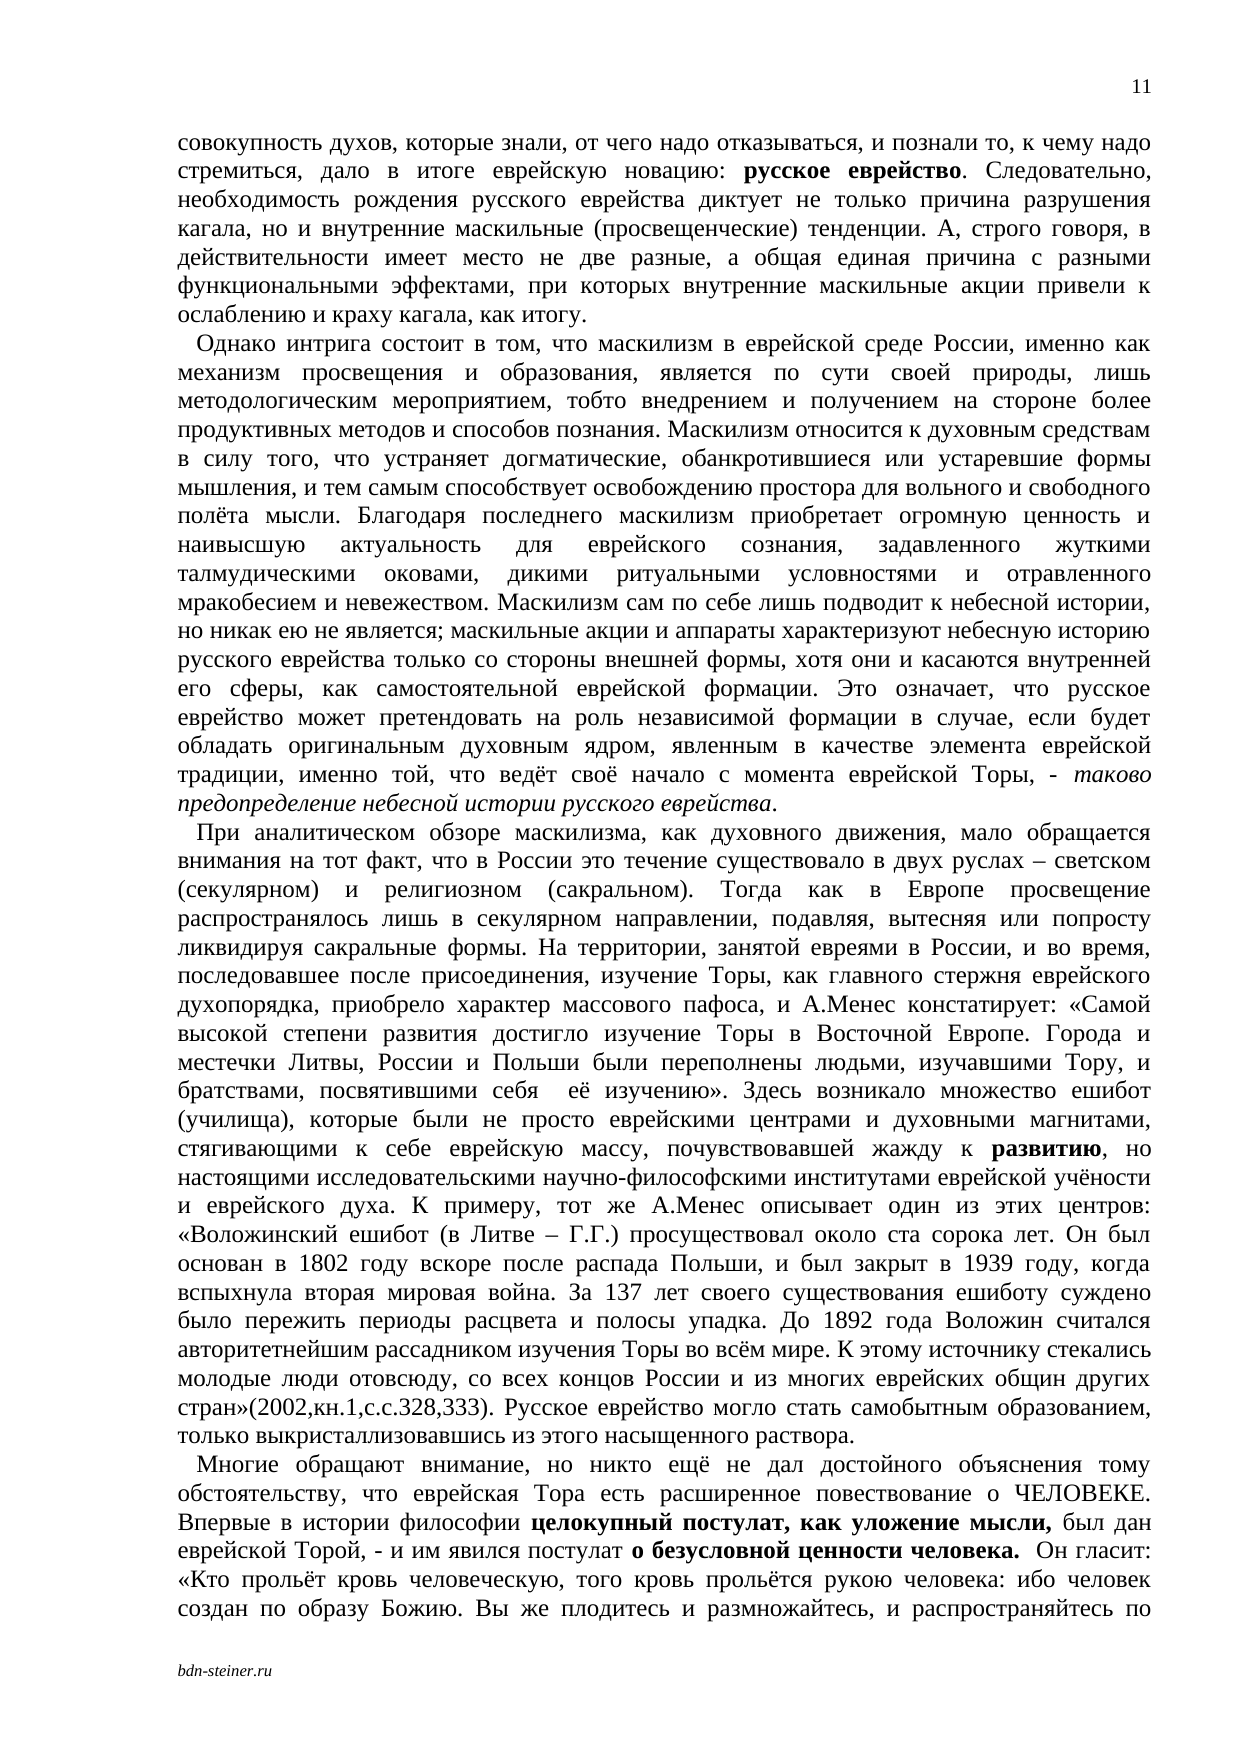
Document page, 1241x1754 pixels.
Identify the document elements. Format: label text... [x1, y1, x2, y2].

text При аналитическом обзоре маскилизма, как духовного движения, мало обращается внимания на тот факт, что в России это течение существовало в двух руслах – светском (секулярном) и религиозном (сакральном). Тогда как в Европе просвещение распространялось лишь в секулярном направлении, подавляя, вытесняя или попросту ликвидируя сакральные формы. На территории, занятой евреями в России, и во время, последовавшее после присоединения, изучение Торы, как главного стержня еврейского духопорядка, приобрело характер массового пафоса, и А.Менес констатирует: «Самой высокой степени развития достигло изучение Торы в Восточной Европе. Города и местечки Литвы, России и Польши были переполнены людьми, изучавшими Тору, и братствами, посвятившими себя её изучению». Здесь возникало множество ешибот (училища), которые были не просто еврейскими центрами и духовными магнитами, стягивающими к себе еврейскую массу, почувствовавшей жажду к развитию, но настоящими исследовательскими научно-философскими институтами еврейской учёности и еврейского духа. К примеру, тот же А.Менес описывает один из этих центров: «Воложинский ешибот (в Литве – Г.Г.) просуществовал около ста сорока лет. Он был основан в 1802 году вскоре после распада Польши, и был закрыт в 1939 году, когда вспыхнула вторая мировая война. За 137 лет своего существования ешиботу суждено было пережить периоды расцвета и полосы упадка. До 1892 года Воложин считался авторитетнейшим рассадником изучения Торы во всём мире. К этому источнику стекались молодые люди отовсюду, со всех концов России и из многих еврейских общин других стран»(2002,кн.1,с.с.328,333). Русское еврейство могло стать самобытным образованием, только выкристаллизовавшись из этого насыщенного раствора. [177, 817, 1152, 1449]
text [177, 1449, 1152, 1622]
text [177, 127, 1152, 328]
text Однако интрига состоит в том, что маскилизм в еврейской среде России, именно как механизм просвещения и образования, является по сути своей природы, лишь методологическим мероприятием, тобто внедрением и получением на стороне более продуктивных методов и способов познания. Маскилизм относится к духовным средствам в силу того, что устраняет догматические, обанкротившиеся или устаревшие формы мышления, и тем самым способствует освобождению простора для вольного и свободного полёта мысли. Благодаря последнего маскилизм приобретает огромную ценность и наивысшую актуальность для еврейского сознания, задавленного жуткими талмудическими оковами, дикими ритуальными условностями и отравленного мракобесием и невежеством. Маскилизм сам по себе лишь подводит к небесной истории, но никак ею не является; маскильные акции и аппараты характеризуют небесную историю русского еврейства только со стороны внешней формы, хотя они и касаются внутренней его сферы, как самостоятельной еврейской формации. Это означает, что русское еврейство может претендовать на роль независимой формации в случае, если будет обладать оригинальным духовным ядром, явленным в качестве элемента еврейской традиции, именно той, что ведёт своё начало с момента еврейской Торы, - таково предопределение небесной истории русского еврейства. [177, 328, 1152, 817]
